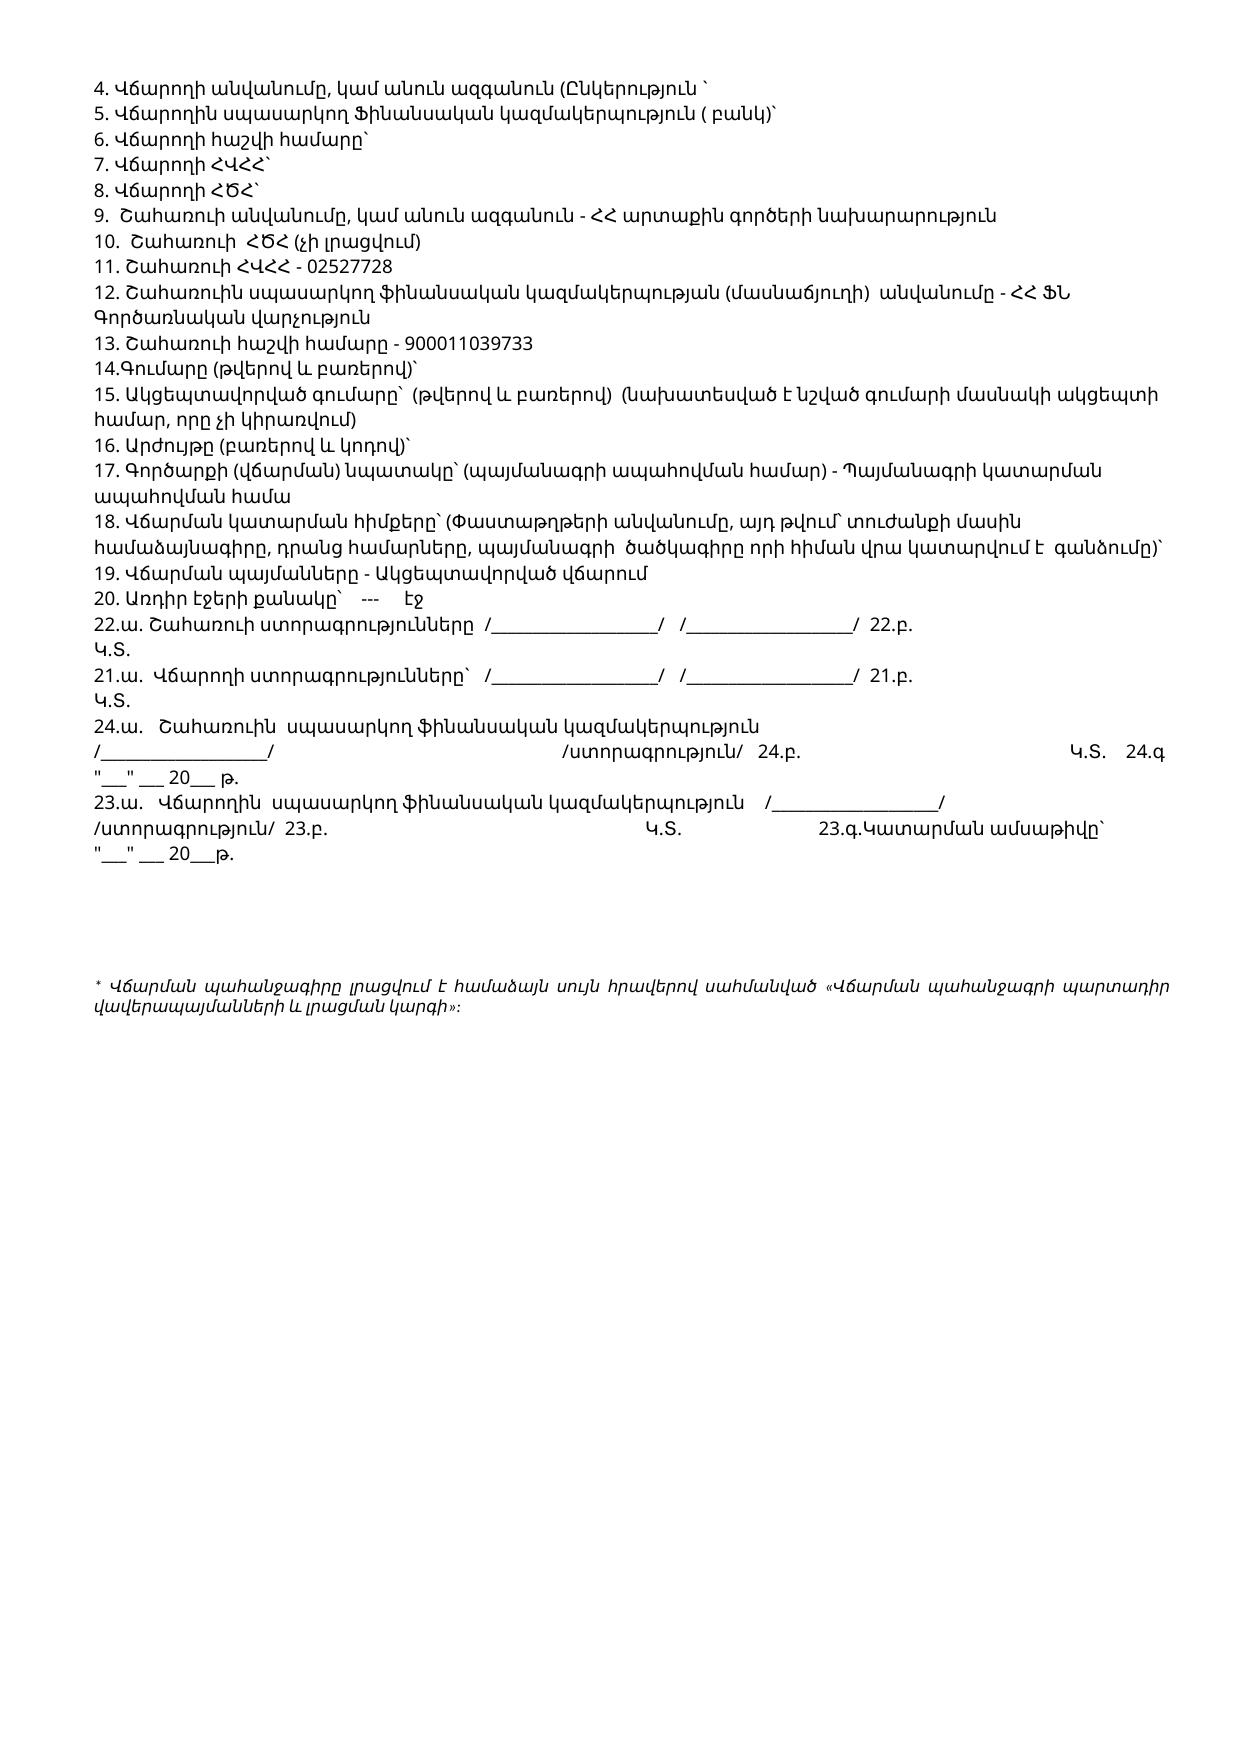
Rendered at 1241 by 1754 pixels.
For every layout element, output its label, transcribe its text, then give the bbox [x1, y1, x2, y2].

text * Վճարման պահանջագիրը լրացվում է համաձայն սույն հրավերով սահմանված «Վճարման պահանջագրի պարտադիր վավերապայմանների և լրացման կարգի»: [94, 976, 1171, 1017]
